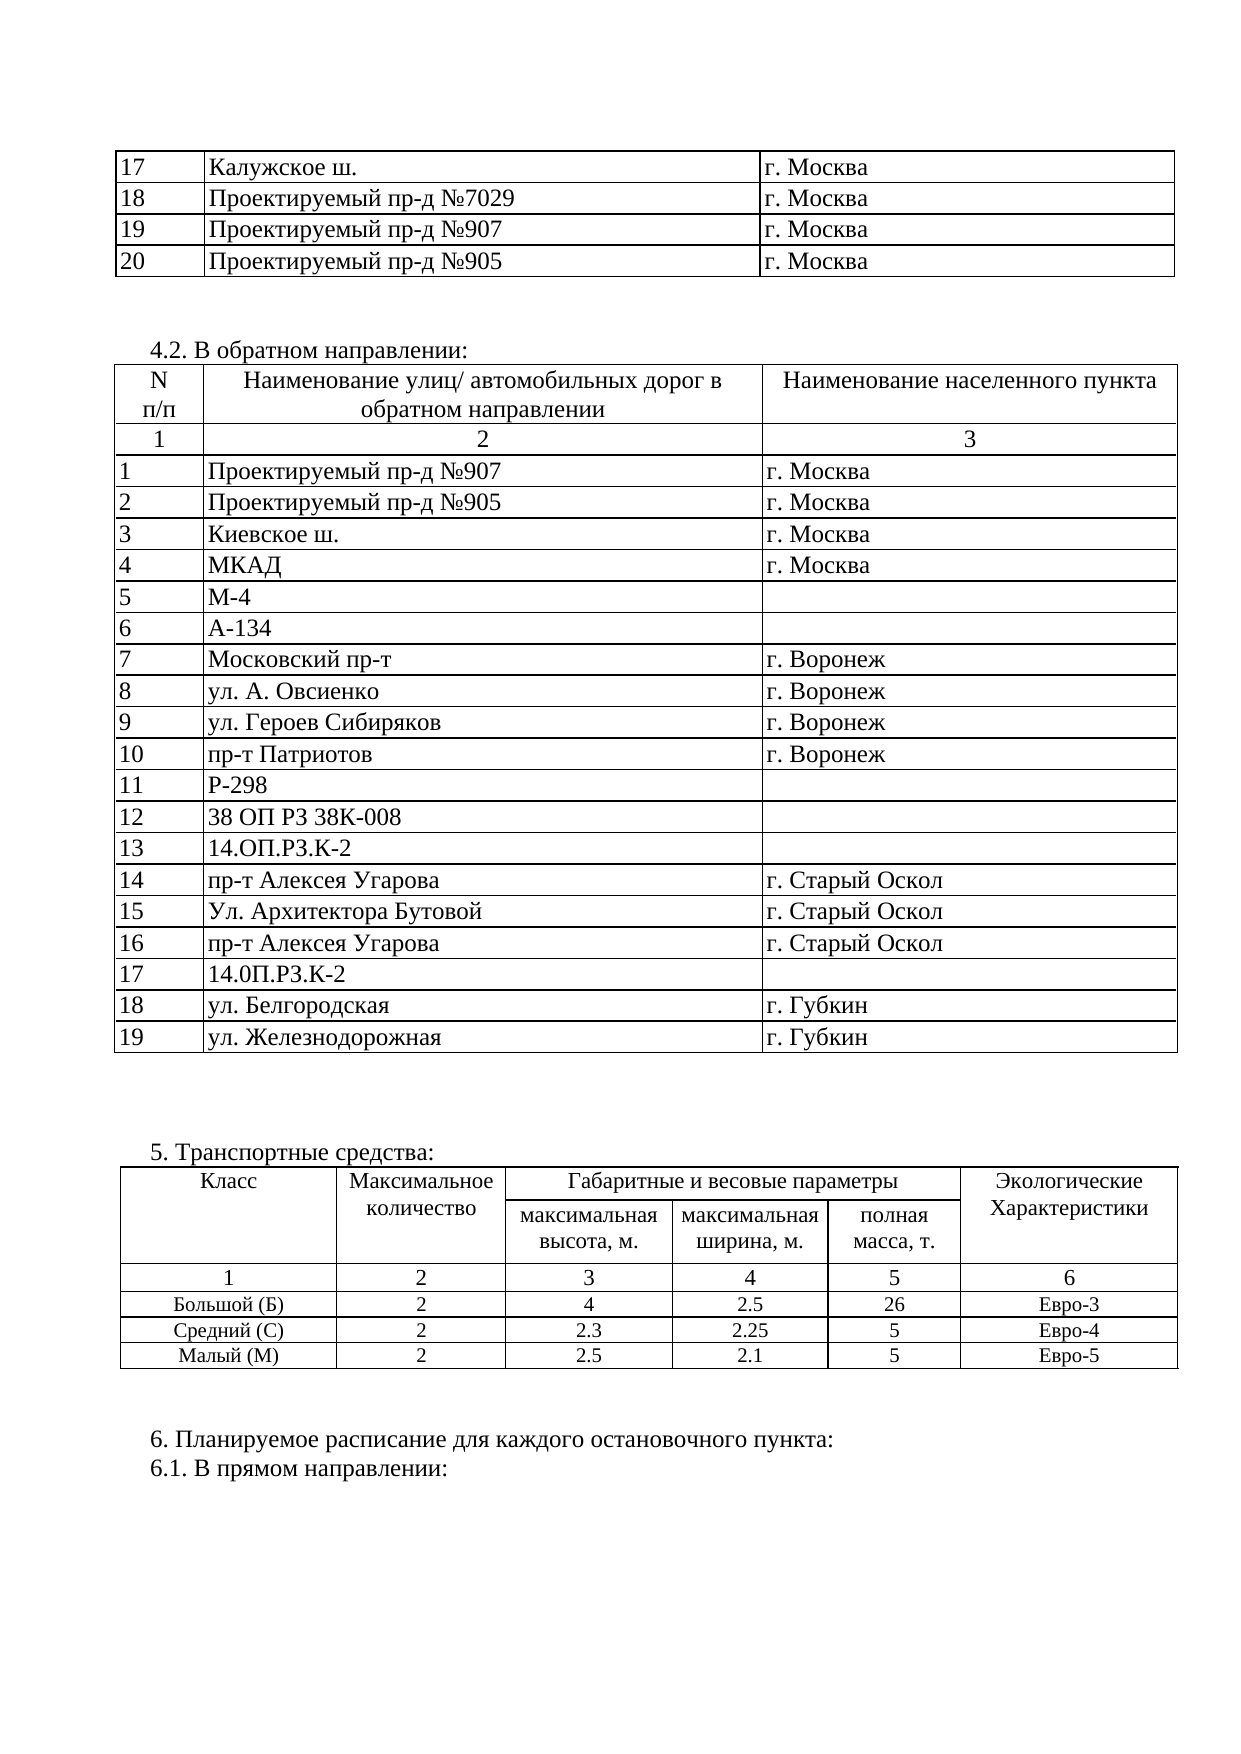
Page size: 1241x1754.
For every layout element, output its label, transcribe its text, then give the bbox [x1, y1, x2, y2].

table_cell 8 [115, 675, 203, 706]
table_cell ул. Белгородская [204, 991, 762, 1020]
table_cell г. Москва [763, 517, 1177, 548]
table_cell г. Москва [763, 454, 1177, 486]
table_cell Средний (С) [121, 1318, 336, 1342]
table_cell Р-298 [204, 770, 762, 800]
table_cell г. Губкин [763, 1020, 1177, 1052]
table_cell 3 [506, 1264, 672, 1291]
table_cell 9 [115, 707, 203, 737]
table_cell г. Москва [761, 246, 1174, 276]
table_cell максимальная ширина, м. [673, 1201, 827, 1263]
table_cell 2 [337, 1343, 505, 1367]
table_cell 2.25 [673, 1318, 827, 1342]
table_cell г. Воронеж [763, 737, 1177, 769]
table_cell ул. Железнодорожная [204, 1022, 762, 1052]
table_header N п/п [115, 365, 203, 423]
table_cell 10 [115, 738, 203, 769]
table_cell 1 [115, 455, 203, 486]
table_cell 5 [115, 581, 203, 611]
text 4.2. В обратном направлении: [150, 335, 1090, 364]
table_cell 13 [115, 833, 203, 863]
table_header Экологические Характеристики [961, 1168, 1177, 1263]
table_cell г. Москва [761, 183, 1174, 213]
table_cell полная масса, т. [829, 1201, 960, 1263]
table_cell Проектируемый пр-д №907 [204, 456, 762, 486]
table_cell 4 [673, 1264, 827, 1291]
table_cell 14.ОП.РЗ.К-2 [204, 833, 762, 863]
table_cell 2 [204, 424, 762, 454]
table_cell 14 [115, 864, 203, 894]
table_cell 7 [115, 644, 203, 674]
table_cell Московский пр-т [204, 645, 762, 674]
table_cell Проектируемый пр-д №905 [205, 246, 759, 276]
table_cell г. Старый Оскол [763, 863, 1177, 894]
table_cell 3 [115, 518, 203, 548]
text 6.1. В прямом направлении: [150, 1453, 1090, 1482]
table_header Наименование населенного пункта [763, 365, 1177, 423]
table_cell г. Москва [763, 486, 1177, 517]
table_cell 2 [115, 487, 203, 517]
table_cell 18 [117, 183, 204, 213]
table_cell 1 [121, 1264, 336, 1291]
table_cell г. Москва [761, 215, 1174, 244]
text 5. Транспортные средства: [150, 1137, 1090, 1166]
table_cell 2 [337, 1292, 505, 1316]
table_cell МКАД [204, 550, 762, 580]
table_cell 18 [115, 990, 203, 1020]
table_cell г. Москва [761, 152, 1174, 181]
table_cell г. Воронеж [763, 643, 1177, 674]
table_cell пр-т Алексея Угарова [204, 928, 762, 957]
table_cell 5 [829, 1343, 960, 1367]
table_cell 4 [506, 1292, 672, 1316]
table_header Максимальное количество [337, 1168, 505, 1263]
table_cell [763, 769, 1177, 800]
table_cell Проектируемый пр-д №907 [205, 215, 759, 244]
table_cell Евро-4 [961, 1318, 1177, 1342]
table_cell 19 [115, 1021, 203, 1052]
table_cell 2.3 [506, 1318, 672, 1342]
table_cell 19 [117, 215, 204, 244]
table_cell 20 [117, 246, 204, 276]
table_cell [763, 580, 1177, 611]
table_header Габаритные и весовые параметры [506, 1168, 960, 1199]
table_cell М-4 [204, 582, 762, 611]
table_cell Евро-5 [961, 1343, 1177, 1367]
table_cell пр-т Патриотов [204, 739, 762, 769]
table_cell 26 [829, 1292, 960, 1316]
table_cell 3 [763, 423, 1177, 454]
table_cell [763, 800, 1177, 832]
table_header Класс [121, 1168, 336, 1263]
table_cell [763, 611, 1177, 643]
table_cell 16 [115, 927, 203, 957]
table_cell 2.5 [506, 1343, 672, 1367]
table_cell 17 [117, 152, 204, 181]
table_cell максимальная высота, м. [506, 1201, 672, 1263]
table_cell 6 [115, 613, 203, 643]
table_cell ул. Героев Сибиряков [204, 707, 762, 737]
table_cell пр-т Алексея Угарова [204, 865, 762, 894]
table_cell Ул. Архитектора Бутовой [204, 896, 762, 926]
table_cell г. Воронеж [763, 674, 1177, 706]
table_cell г. Москва [763, 549, 1177, 580]
table_cell 2.5 [673, 1292, 827, 1316]
table_cell А-134 [204, 613, 762, 643]
table_cell Калужское ш. [205, 152, 759, 181]
table_cell г. Губкин [763, 989, 1177, 1020]
table_cell Проектируемый пр-д №905 [204, 487, 762, 517]
table_cell ул. А. Овсиенко [204, 676, 762, 706]
table_cell 2 [337, 1264, 505, 1291]
table_cell г. Старый Оскол [763, 895, 1177, 926]
table_cell 12 [115, 801, 203, 832]
table_cell Малый (М) [121, 1343, 336, 1367]
table_cell г. Старый Оскол [763, 926, 1177, 957]
table_cell Большой (Б) [121, 1292, 336, 1316]
table_cell Евро-3 [961, 1292, 1177, 1316]
table_cell 11 [115, 770, 203, 800]
table_cell 6 [961, 1264, 1177, 1291]
table_cell Киевское ш. [204, 519, 762, 548]
table_cell 5 [829, 1318, 960, 1342]
table_cell 1 [115, 424, 203, 454]
table_cell 14.0П.РЗ.К-2 [204, 959, 762, 989]
table_cell 15 [115, 896, 203, 926]
table_cell 38 ОП РЗ 38К-008 [204, 802, 762, 832]
table_cell Проектируемый пр-д №7029 [205, 183, 759, 213]
table_cell 2.1 [673, 1343, 827, 1367]
table_cell 2 [337, 1318, 505, 1342]
table_cell 5 [829, 1264, 960, 1291]
table_header Наименование улиц/ автомобильных дорог в обратном направлении [204, 365, 762, 423]
table_cell 17 [115, 959, 203, 989]
table_cell [763, 958, 1177, 989]
table_cell г. Воронеж [763, 706, 1177, 737]
table_cell 4 [115, 550, 203, 580]
table_cell [763, 832, 1177, 863]
text 6. Планируемое расписание для каждого остановочного пункта: [150, 1424, 1090, 1453]
